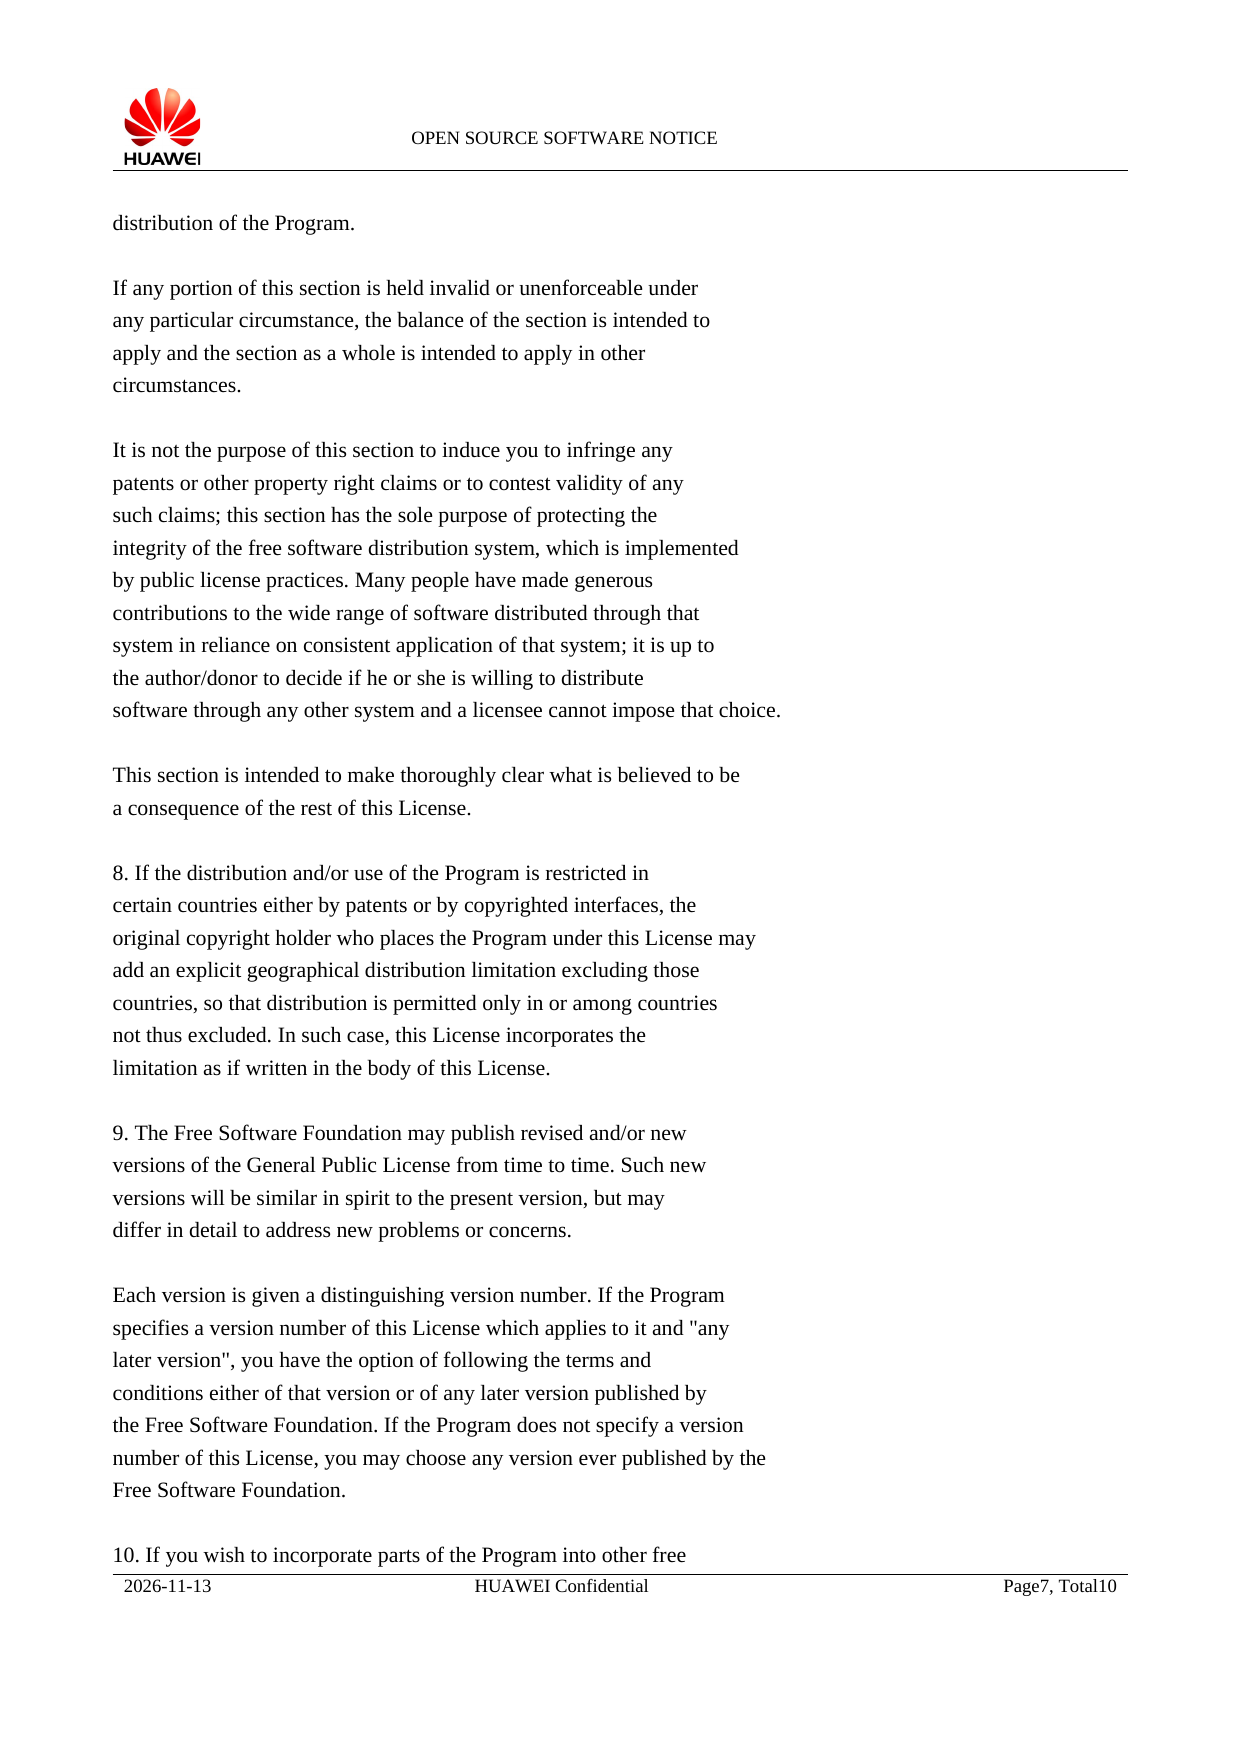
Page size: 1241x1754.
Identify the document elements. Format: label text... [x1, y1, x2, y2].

picture [124, 88, 201, 165]
